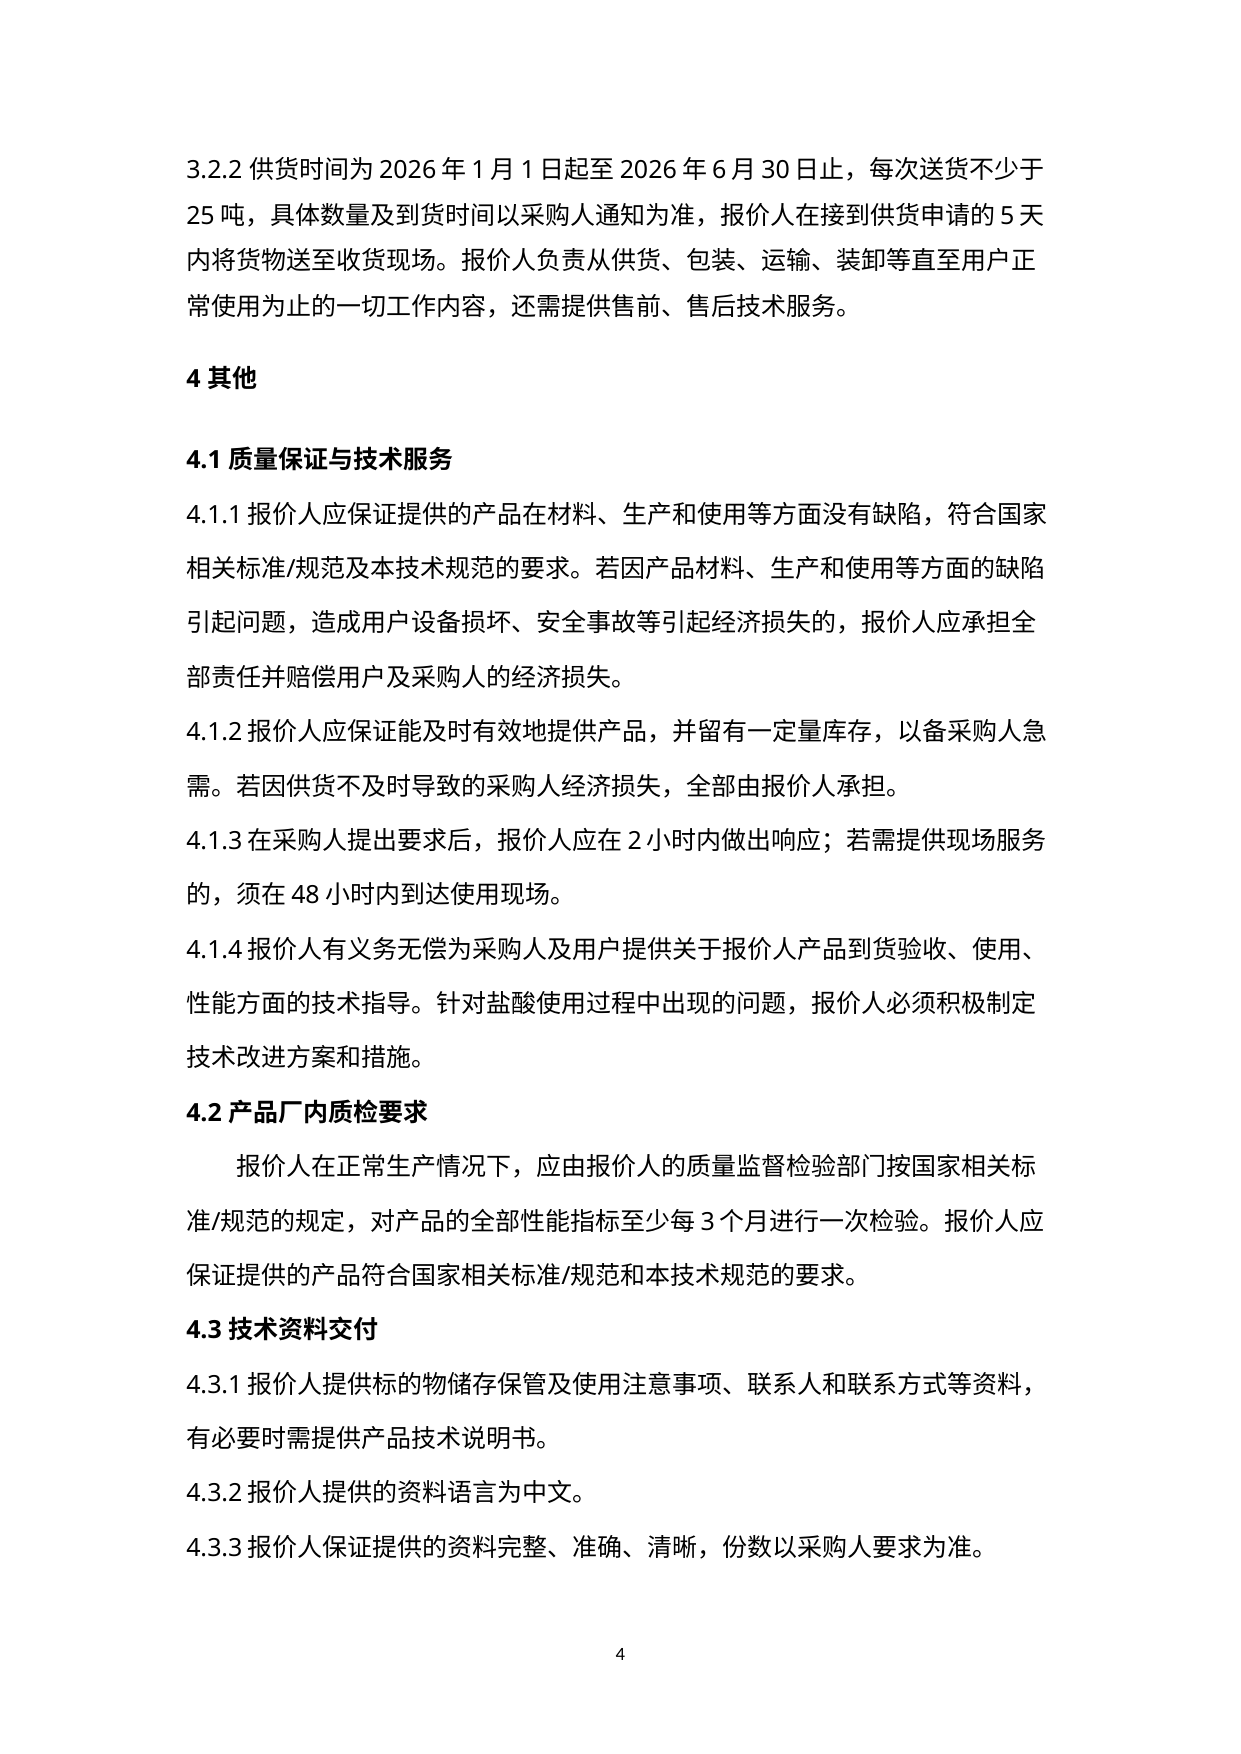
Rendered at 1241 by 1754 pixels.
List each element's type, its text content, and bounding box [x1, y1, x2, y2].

text 3.2.2 供货时间为2026年1月1日起至2026年6月30日止，每次送货不少于25吨，具体数量及到货时间以采购人通知为准，报价人在接到供货申请的5天内将货物送至收货现场。报价人负责从供货、包装、运输、装卸等直至用户正常使用为止的一切工作内容，还需提供售前、售后技术服务。 [186, 150, 1054, 322]
text 4.3.2报价人提供的资料语言为中文。 [186, 1473, 1054, 1509]
text 报价人在正常生产情况下，应由报价人的质量监督检验部门按国家相关标准/规范的规定，对产品的全部性能指标至少每3个月进行一次检验。报价人应保证提供的产品符合国家相关标准/规范和本技术规范的要求。 [186, 1147, 1054, 1292]
text 4.3.1报价人提供标的物储存保管及使用注意事项、联系人和联系方式等资料，有必要时需提供产品技术说明书。 [186, 1364, 1054, 1455]
text 4.1.2报价人应保证能及时有效地提供产品，并留有一定量库存，以备采购人急需。若因供货不及时导致的采购人经济损失，全部由报价人承担。 [186, 712, 1054, 802]
text 4.3.3报价人保证提供的资料完整、准确、清晰，份数以采购人要求为准。 [186, 1527, 1054, 1563]
subtitle 4 其他 [186, 358, 1054, 394]
text 4.1.4报价人有义务无偿为采购人及用户提供关于报价人产品到货验收、使用、性能方面的技术指导。针对盐酸使用过程中出现的问题，报价人必须积极制定技术改进方案和措施。 [186, 929, 1054, 1074]
text 4.3 技术资料交付 [186, 1310, 1054, 1346]
text 4.1 质量保证与技术服务 [186, 440, 1054, 476]
text 4.1.3在采购人提出要求后，报价人应在2小时内做出响应；若需提供现场服务的，须在48小时内到达使用现场。 [186, 820, 1054, 911]
text 4.2 产品厂内质检要求 [186, 1092, 1054, 1128]
text 4.1.1报价人应保证提供的产品在材料、生产和使用等方面没有缺陷，符合国家相关标准/规范及本技术规范的要求。若因产品材料、生产和使用等方面的缺陷引起问题，造成用户设备损坏、安全事故等引起经济损失的，报价人应承担全部责任并赔偿用户及采购人的经济损失。 [186, 494, 1054, 693]
